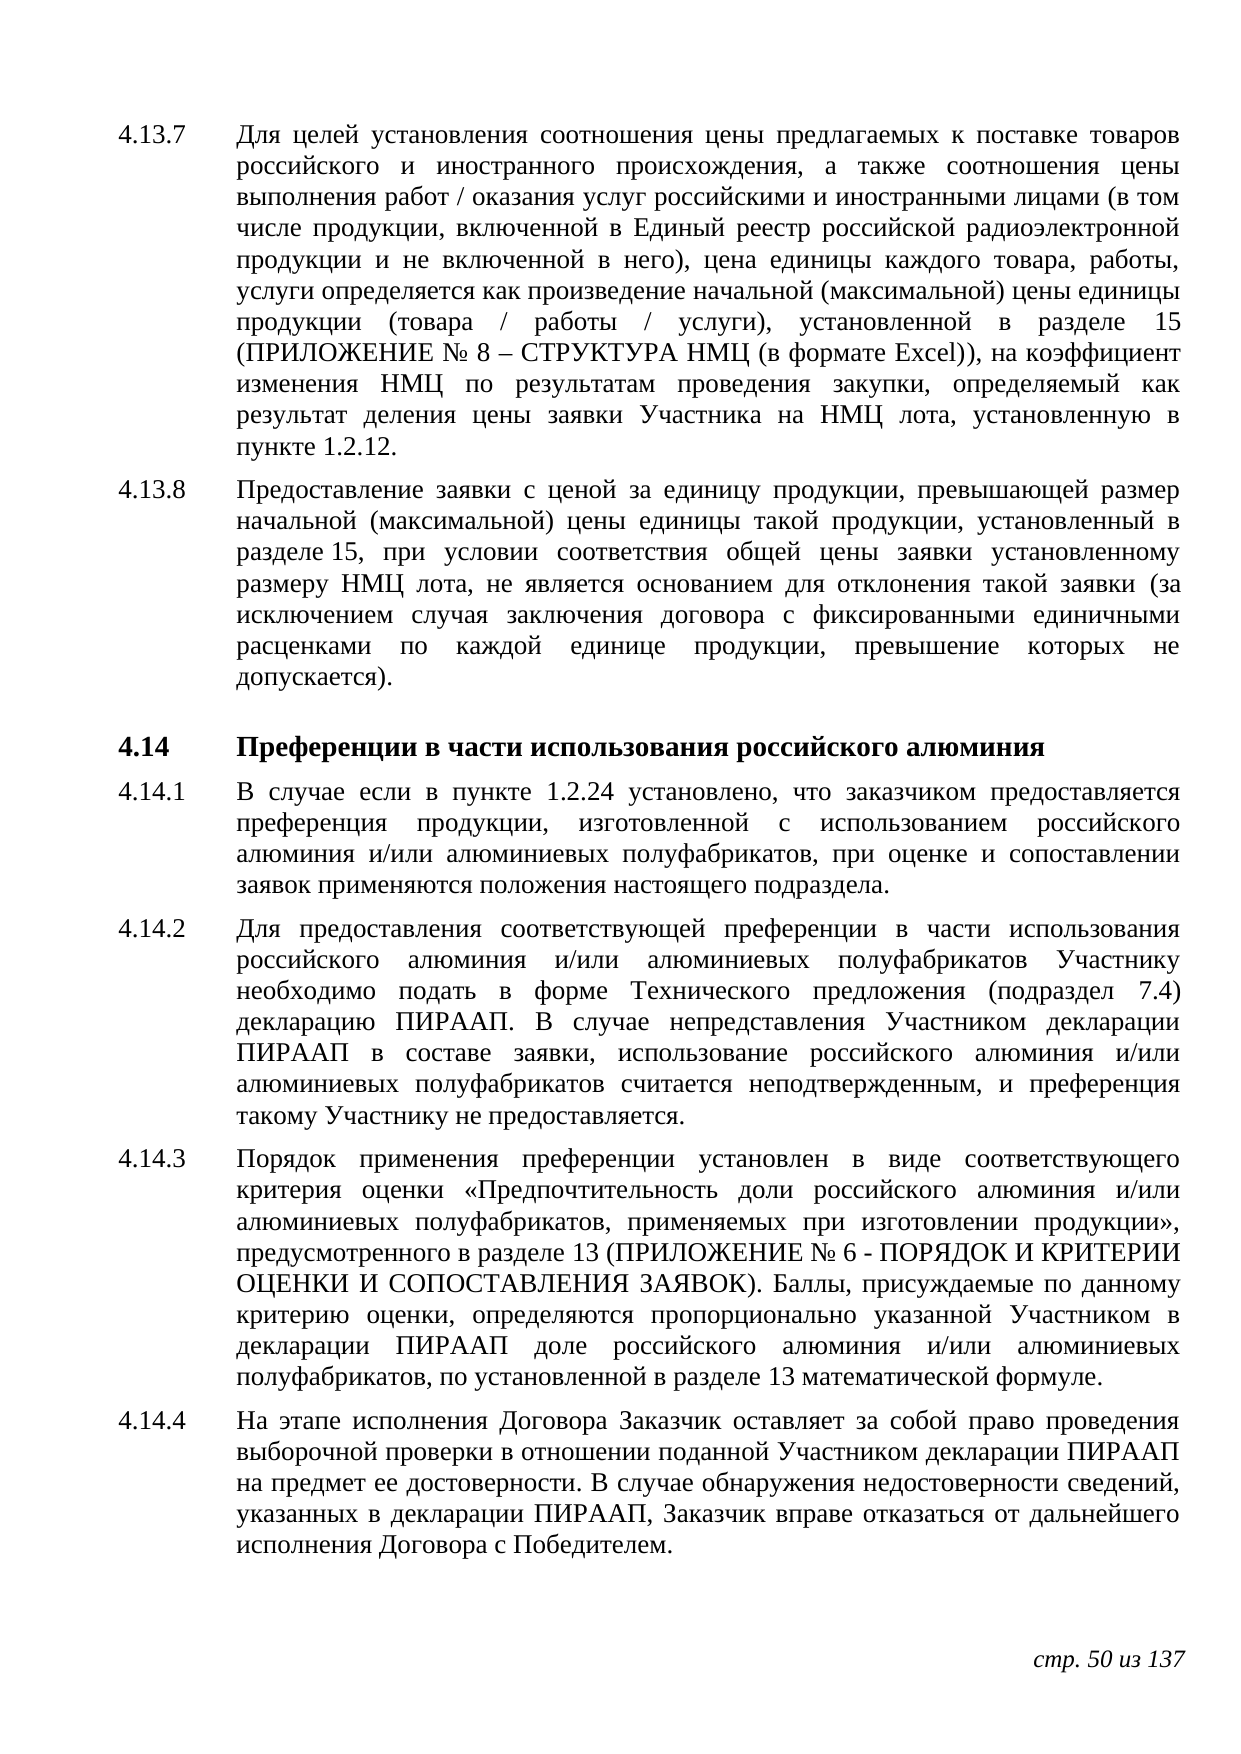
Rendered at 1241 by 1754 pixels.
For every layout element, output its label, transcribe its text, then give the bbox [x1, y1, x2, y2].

subtitle Преференции в части использования российского алюминия [118, 729, 1181, 762]
text Предоставление заявки с ценой за единицу продукции, превышающей размер начальной (максимальной) цены единицы такой продукции, установленный в разделе 15, при условии соответствия общей цены заявки установленному размеру НМЦ лота, не является основанием для отклонения такой заявки (за исключением случая заключения договора с фиксированными единичными расценками по каждой единице продукции, превышение которых не допускается). [118, 473, 1181, 691]
list Порядок применения преференции установлен в виде соответствующего критерия оценки «Предпочтительность доли российского алюминия и/или алюминиевых полуфабрикатов, применяемых при изготовлении продукции», предусмотренного в разделе 13 (ПРИЛОЖЕНИЕ № 6 - ПОРЯДОК И КРИТЕРИИ ОЦЕНКИ И СОПОСТАВЛЕНИЯ ЗАЯВОК). Баллы, присуждаемые по данному критерию оценки, определяются пропорционально указанной Участником в декларации ПИРААП доле российского алюминия и/или алюминиевых полуфабрикатов, по установленной в разделе 13 математической формуле. [118, 1142, 1181, 1392]
list В случае если в пункте 1.2.24 установлено, что заказчиком предоставляется преференция продукции, изготовленной с использованием российского алюминия и/или алюминиевых полуфабрикатов, при оценке и сопоставлении заявок применяются положения настоящего подраздела. [118, 775, 1181, 899]
text Для целей установления соотношения цены предлагаемых к поставке товаров российского и иностранного происхождения, а также соотношения цены выполнения работ / оказания услуг российскими и иностранными лицами (в том числе продукции, включенной в Единый реестр российской радиоэлектронной продукции и не включенной в него), цена единицы каждого товара, работы, услуги определяется как произведение начальной (максимальной) цены единицы продукции (товара / работы / услуги), установленной в разделе 15 (ПРИЛОЖЕНИЕ № 8 – СТРУКТУРА НМЦ (в формате Excel)), на коэффициент изменения НМЦ по результатам проведения закупки, определяемый как результат деления цены заявки Участника на НМЦ лота, установленную в пункте 1.2.12. [118, 118, 1181, 461]
list Для предоставления соответствующей преференции в части использования российского алюминия и/или алюминиевых полуфабрикатов Участнику необходимо подать в форме Технического предложения (подраздел 7.4) декларацию ПИРААП. В случае непредставления Участником декларации ПИРААП в составе заявки, использование российского алюминия и/или алюминиевых полуфабрикатов считается неподтвержденным, и преференция такому Участнику не предоставляется. [118, 912, 1181, 1130]
text На этапе исполнения Договора Заказчик оставляет за собой право проведения выборочной проверки в отношении поданной Участником декларации ПИРААП на предмет ее достоверности. В случае обнаружения недостоверности сведений, указанных в декларации ПИРААП, Заказчик вправе отказаться от дальнейшего исполнения Договора с Победителем. [118, 1404, 1181, 1560]
